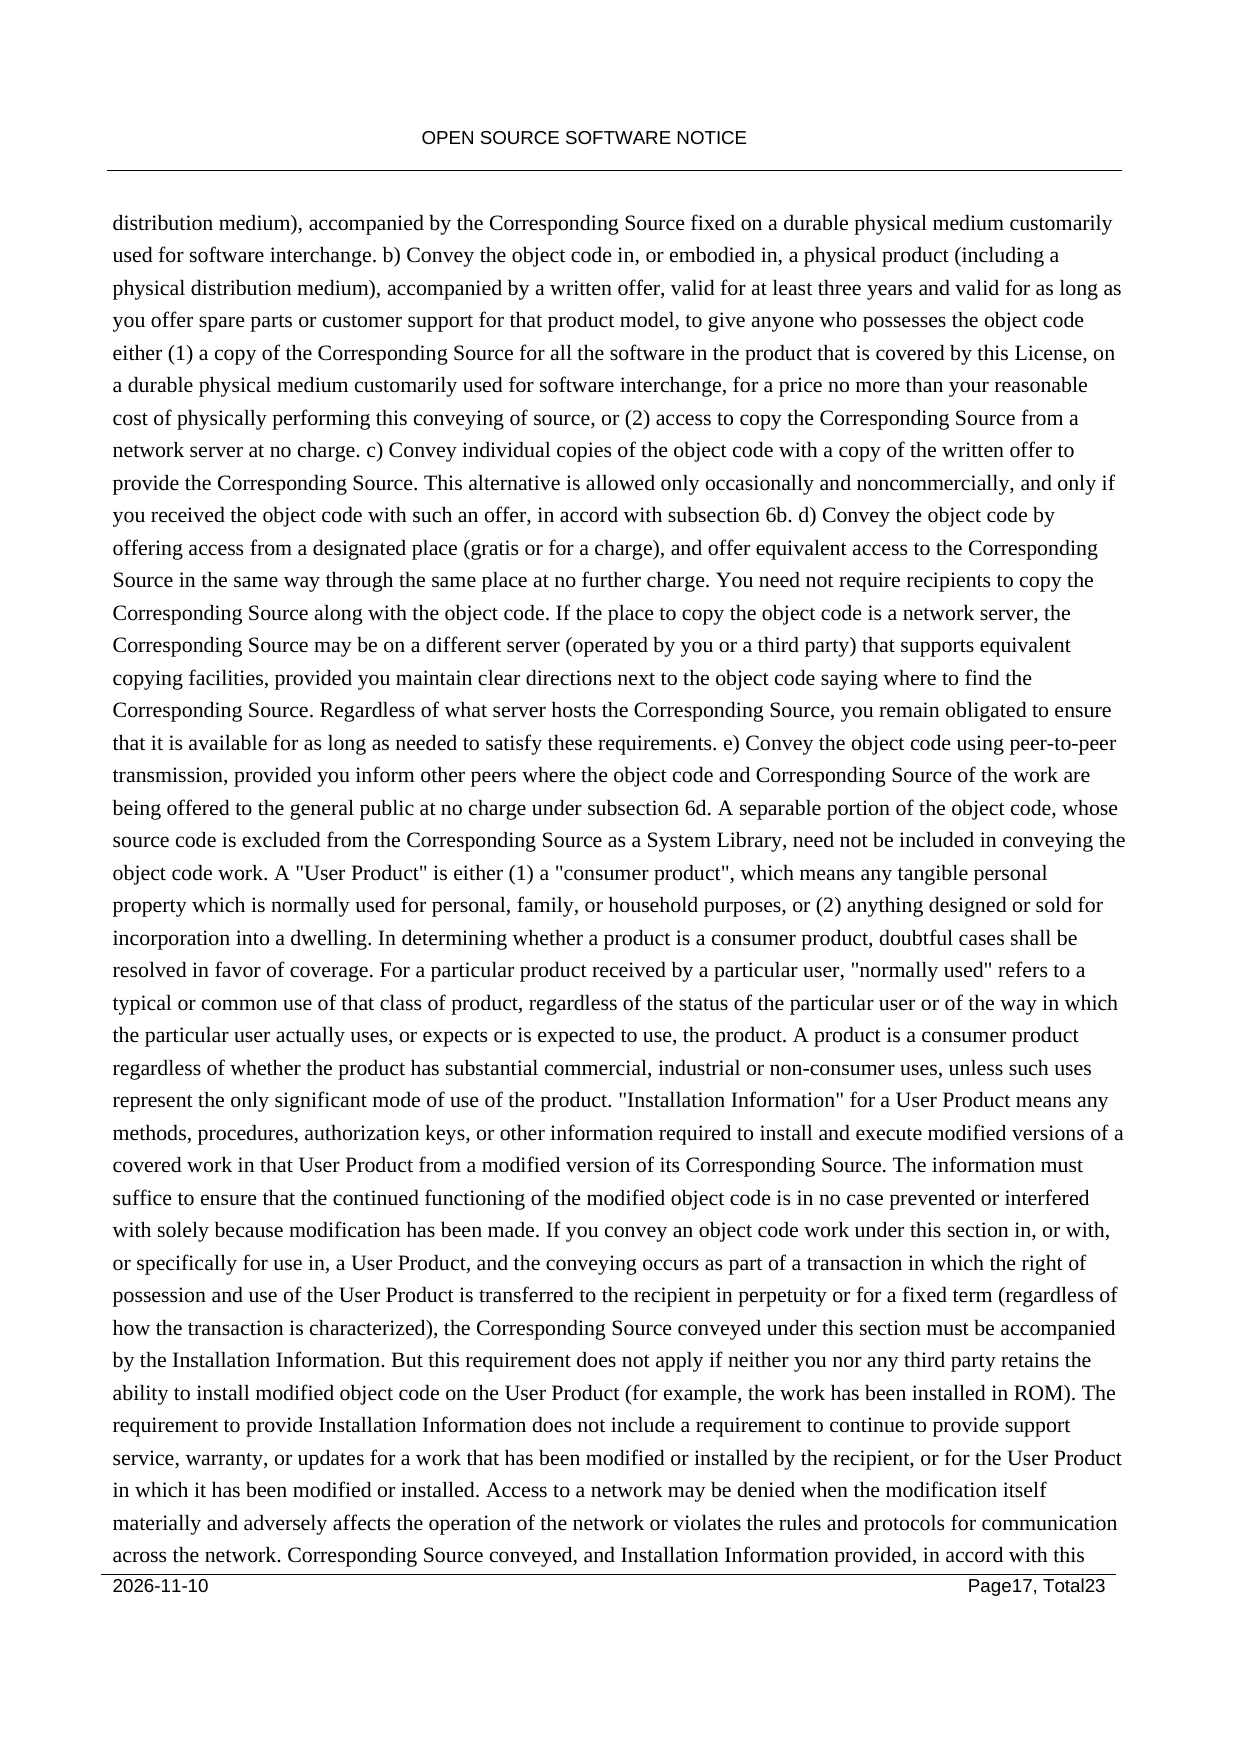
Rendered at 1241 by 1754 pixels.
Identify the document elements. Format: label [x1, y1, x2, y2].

text [112, 206, 1128, 1571]
